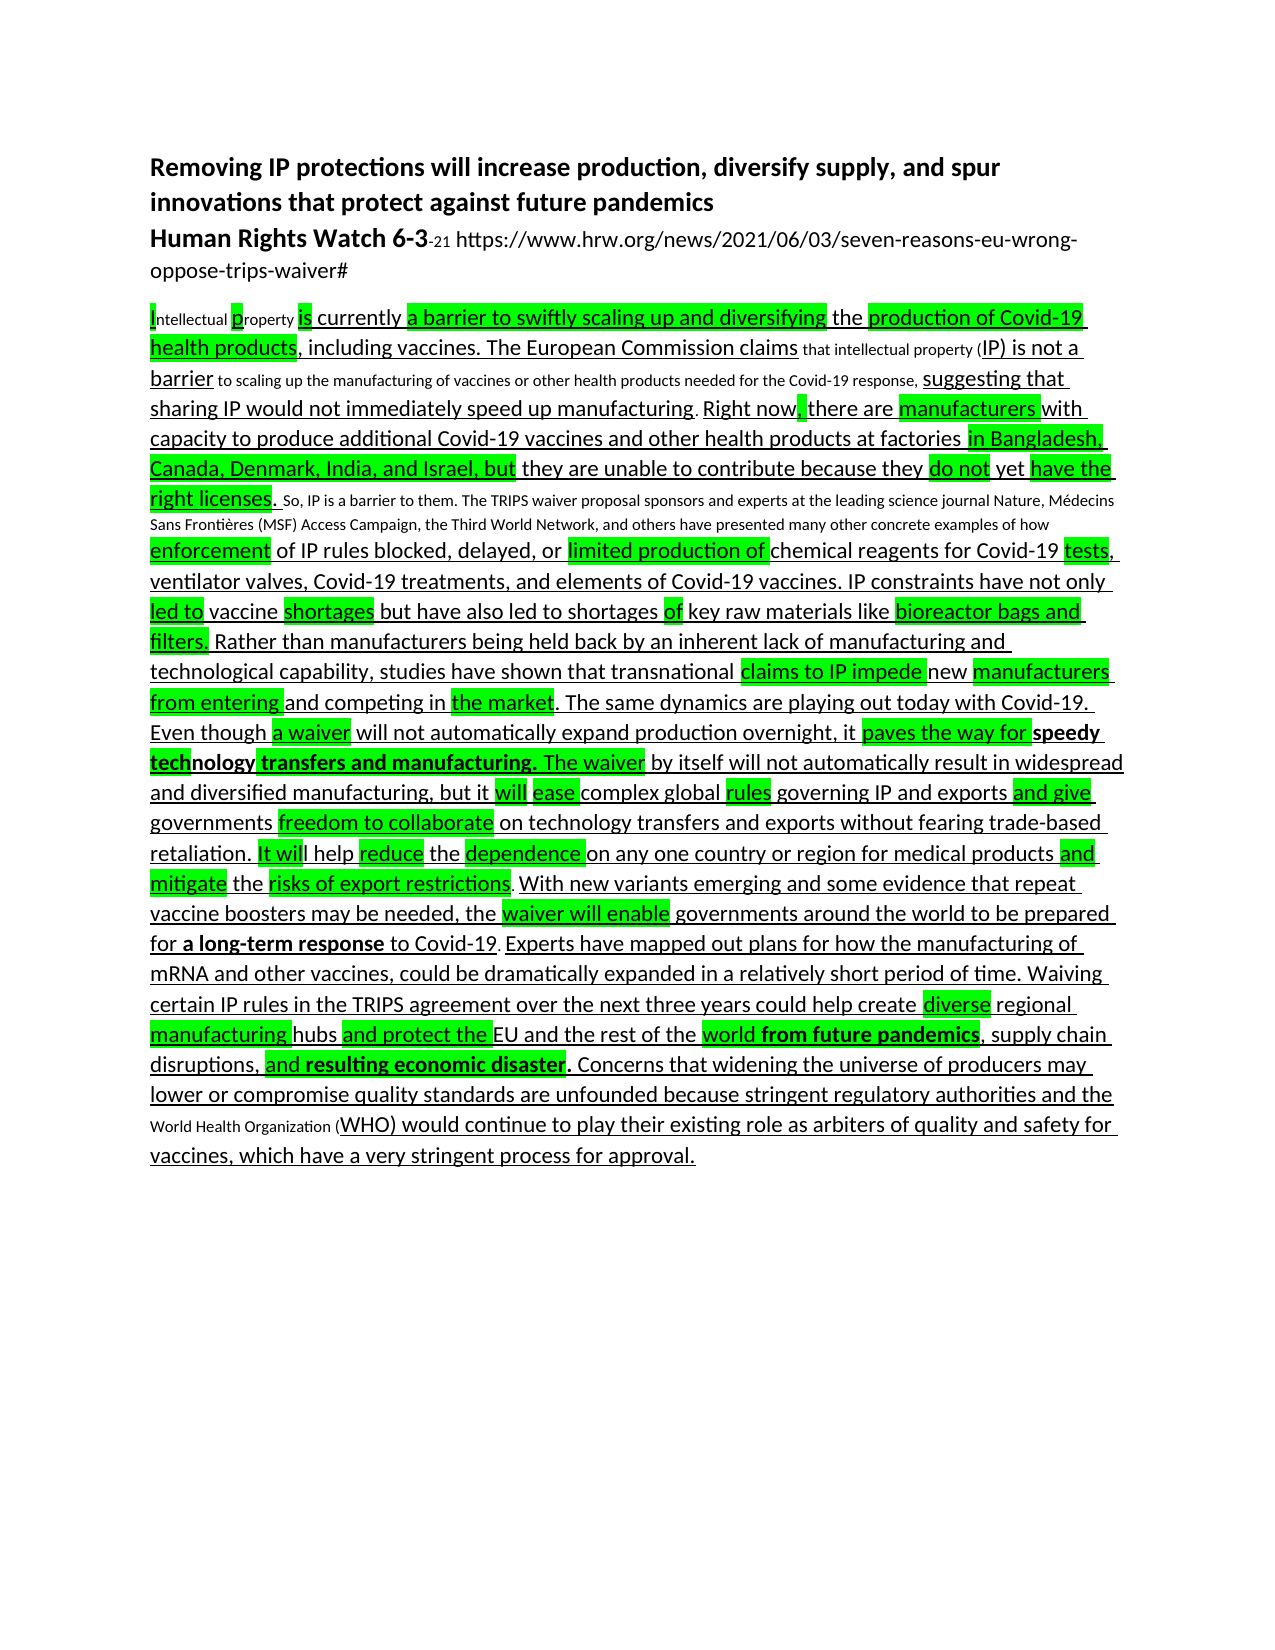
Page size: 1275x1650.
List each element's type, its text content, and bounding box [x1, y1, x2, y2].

text Removing IP protections will increase production, diversify supply, and spur innovations that protect against future pandemics [150, 150, 1125, 219]
text Intellectual property is currently a barrier to swiftly scaling up and diversifying the production of Covid-19 health products, including vaccines. The European Commission claims that intellectual property (IP) is not a barrier to scaling up the manufacturing of vaccines or other health products needed for the Covid-19 response, suggesting that sharing IP would not immediately speed up manufacturing. Right now, there are manufacturers with capacity to produce additional Covid-19 vaccines and other health products at factories in Bangladesh, Canada, Denmark, India, and Israel, but they are unable to contribute because they do not yet have the right licenses. So, IP is a barrier to them. The TRIPS waiver proposal sponsors and experts at the leading science journal Nature, Médecins Sans Frontières (MSF) Access Campaign, the Third World Network, and others have presented many other concrete examples of how enforcement of IP rules blocked, delayed, or limited production of chemical reagents for Covid-19 tests, ventilator valves, Covid-19 treatments, and elements of Covid-19 vaccines. IP constraints have not only led to vaccine shortages but have also led to shortages of key raw materials like bioreactor bags and filters. Rather than manufacturers being held back by an inherent lack of manufacturing and technological capability, studies have shown that transnational claims to IP impede new manufacturers from entering and competing in the market. The same dynamics are playing out today with Covid-19. Even though a waiver will not automatically expand production overnight, it paves the way for speedy technology transfers and manufacturing. The waiver by itself will not automatically result in widespread and diversified manufacturing, but it will ease complex global rules governing IP and exports and give governments freedom to collaborate on technology transfers and exports without fearing trade-based retaliation. It will help reduce the dependence on any one country or region for medical products and mitigate the risks of export restrictions. With new variants emerging and some evidence that repeat vaccine boosters may be needed, the waiver will enable governments around the world to be prepared for a long-term response to Covid-19. Experts have mapped out plans for how the manufacturing of mRNA and other vaccines, could be dramatically expanded in a relatively short period of time. Waiving certain IP rules in the TRIPS agreement over the next three years could help create diverse regional manufacturing hubs and protect the EU and the rest of the world from future pandemics, supply chain disruptions, and resulting economic disaster. Concerns that widening the universe of producers may lower or compromise quality standards are unfounded because stringent regulatory authorities and the World Health Organization (WHO) would continue to play their existing role as arbiters of quality and safety for vaccines, which have a very stringent process for approval. [150, 303, 1125, 1169]
text Human Rights Watch 6-3-21 https://www.hrw.org/news/2021/06/03/seven-reasons-eu-wrong-oppose-trips-waiver# [150, 221, 1125, 284]
